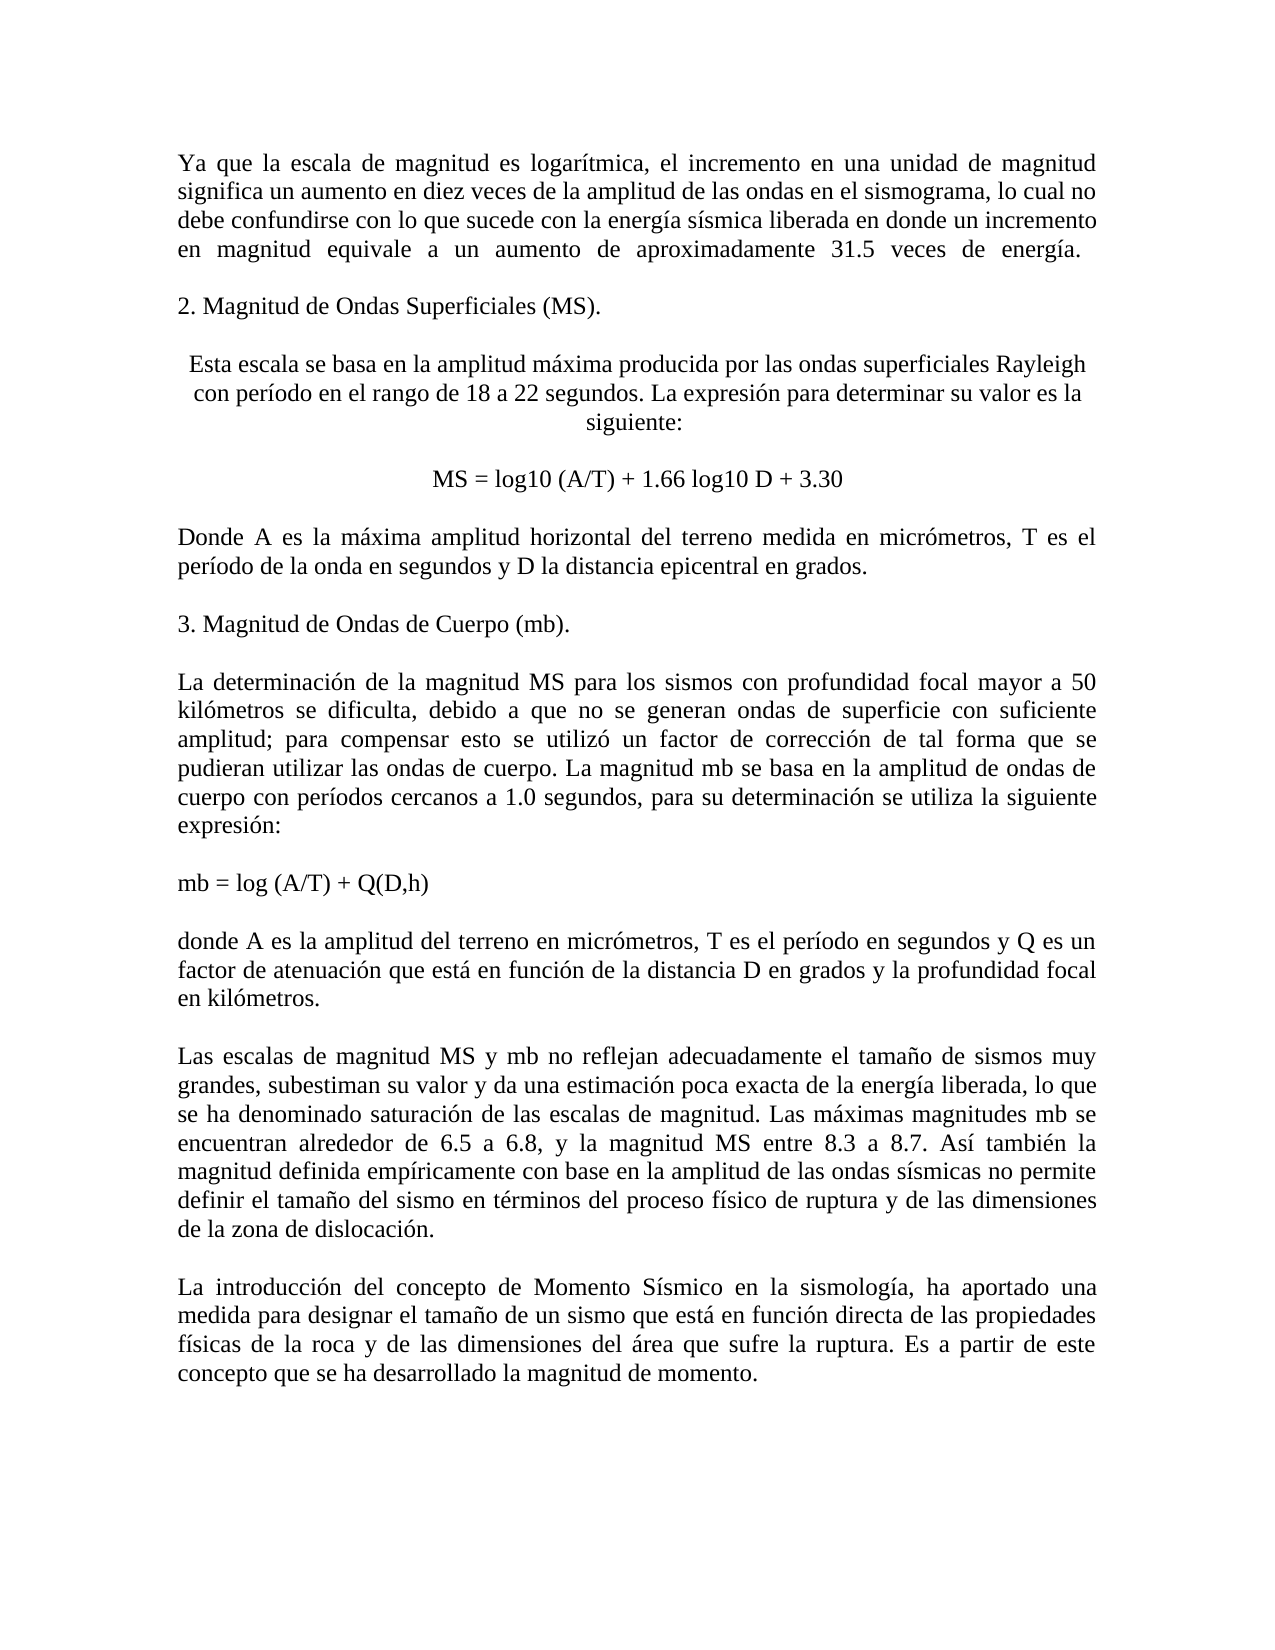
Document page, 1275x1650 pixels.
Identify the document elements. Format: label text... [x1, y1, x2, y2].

text Las escalas de magnitud MS y mb no reflejan adecuadamente el tamaño de sismos muy grandes, subestiman su valor y da una estimación poca exacta de la energía liberada, lo que se ha denominado saturación de las escalas de magnitud. Las máximas magnitudes mb se encuentran alrededor de 6.5 a 6.8, y la magnitud MS entre 8.3 a 8.7. Así también la magnitud definida empíricamente con base en la amplitud de las ondas sísmicas no permite definir el tamaño del sismo en términos del proceso físico de ruptura y de las dimensiones de la zona de dislocación. [177, 1041, 1098, 1243]
text Donde A es la máxima amplitud horizontal del terreno medida en micrómetros, T es el período de la onda en segundos y D la distancia epicentral en grados. [177, 522, 1098, 580]
text 3. Magnitud de Ondas de Cuerpo (mb). [177, 609, 1098, 638]
text La introducción del concepto de Momento Sísmico en la sismología, ha aportado una medida para designar el tamaño de un sismo que está en función directa de las propiedades físicas de la roca y de las dimensiones del área que sufre la ruptura. Es a partir de este concepto que se ha desarrollado la magnitud de momento. [177, 1272, 1098, 1387]
text Esta escala se basa en la amplitud máxima producida por las ondas superficiales Rayleigh con período en el rango de 18 a 22 segundos. La expresión para determinar su valor es la siguiente: MS = log10 (A/T) + 1.66 log10 D + 3.30 [177, 349, 1098, 493]
text La determinación de la magnitud MS para los sismos con profundidad focal mayor a 50 kilómetros se dificulta, debido a que no se generan ondas de superficie con suficiente amplitud; para compensar esto se utilizó un factor de corrección de tal forma que se pudieran utilizar las ondas de cuerpo. La magnitud mb se basa en la amplitud de ondas de cuerpo con períodos cercanos a 1.0 segundos, para su determinación se utiliza la siguiente expresión: mb = log (A/T) + Q(D,h) [177, 667, 1098, 897]
text Ya que la escala de magnitud es logarítmica, el incremento en una unidad de magnitud significa un aumento en diez veces de la amplitud de las ondas en el sismograma, lo cual no debe confundirse con lo que sucede con la energía sísmica liberada en donde un incremento en magnitud equivale a un aumento de aproximadamente 31.5 veces de energía. 2. Magnitud de Ondas Superficiales (MS). [177, 148, 1098, 320]
text donde A es la amplitud del terreno en micrómetros, T es el período en segundos y Q es un factor de atenuación que está en función de la distancia D en grados y la profundidad focal en kilómetros. [177, 926, 1098, 1012]
